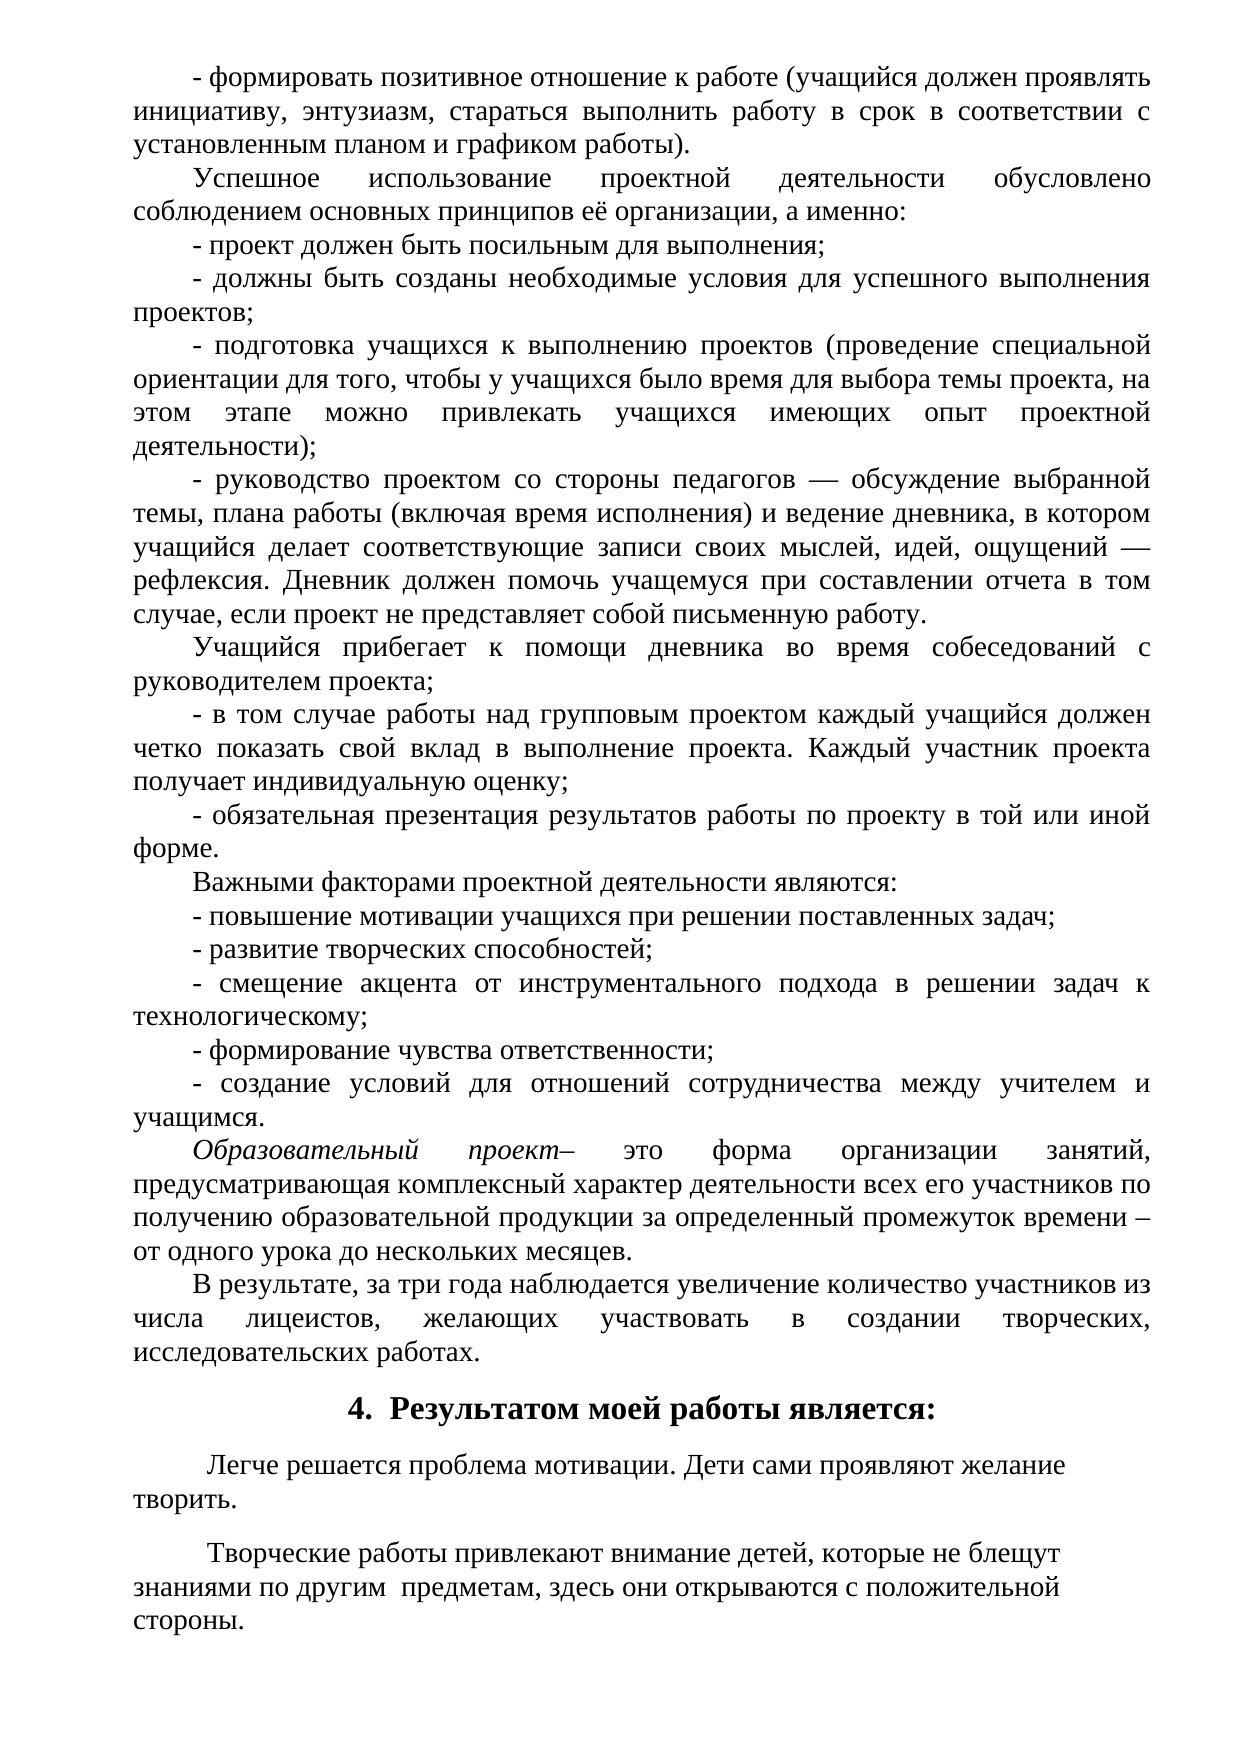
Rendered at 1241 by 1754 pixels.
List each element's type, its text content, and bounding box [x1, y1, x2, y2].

text - подготовка учащихся к выполнению проектов (проведение специальной ориентации для того, чтобы у учащихся было время для выбора темы проекта, на этом этапе можно привлекать учащихся имеющих опыт проектной деятельности); [133, 327, 1152, 462]
text Важными факторами проектной деятельности являются: [133, 864, 1152, 898]
text - развитие творческих способностей; [133, 931, 1152, 965]
text - должны быть созданы необходимые условия для успешного выполнения проектов; [133, 260, 1152, 327]
text - смещение акцента от инструментального подхода в решении задач к технологическому; [133, 965, 1152, 1032]
text  Легче решается проблема мотивации. Дети сами проявляют желание творить. [133, 1447, 1152, 1514]
text - руководство проектом со стороны педагогов — обсуждение выбранной темы, плана работы (включая время исполнения) и ведение дневника, в котором учащийся делает соответствующие записи своих мыслей, идей, ощущений — рефлексия. Дневник должен помочь учащемуся при составлении отчета в том случае, если проект не представляет собой письменную работу. [133, 462, 1152, 629]
text - обязательная презентация результатов работы по проекту в той или иной форме. [133, 797, 1152, 864]
text - проект должен быть посильным для выполнения; [133, 227, 1152, 260]
text Успешное использование проектной деятельности обусловлено соблюдением основных принципов её организации, а именно: [133, 160, 1152, 227]
text В результате, за три года наблюдается увеличение количество участников из числа лицеистов, желающих участвовать в создании творческих, исследовательских работах. [133, 1267, 1152, 1367]
text - формирование чувства ответственности; [133, 1032, 1152, 1065]
text - в том случае работы над групповым проектом каждый учащийся должен четко показать свой вклад в выполнение проекта. Каждый участник проекта получает индивидуальную оценку; [133, 696, 1152, 797]
text - создание условий для отношений сотрудничества между учителем и учащимся. [133, 1065, 1152, 1132]
text - формировать позитивное отношение к работе (учащийся должен проявлять инициативу, энтузиазм, стараться выполнить работу в срок в соответствии с установленным планом и графиком работы). [133, 59, 1152, 160]
text Учащийся прибегает к помощи дневника во время собеседований с руководителем проекта; [133, 629, 1152, 696]
text Образовательный проект– это форма организации занятий, предусматривающая комплексный характер деятельности всех его участников по получению образовательной продукции за определенный промежуток времени – от одного урока до нескольких месяцев. [133, 1132, 1152, 1267]
text 4. Результатом моей работы является: [133, 1388, 1152, 1426]
text  Творческие работы привлекают внимание детей, которые не блещут знаниями по другим предметам, здесь они открываются с положительной стороны. [133, 1535, 1152, 1636]
text - повышение мотивации учащихся при решении поставленных задач; [133, 898, 1152, 931]
